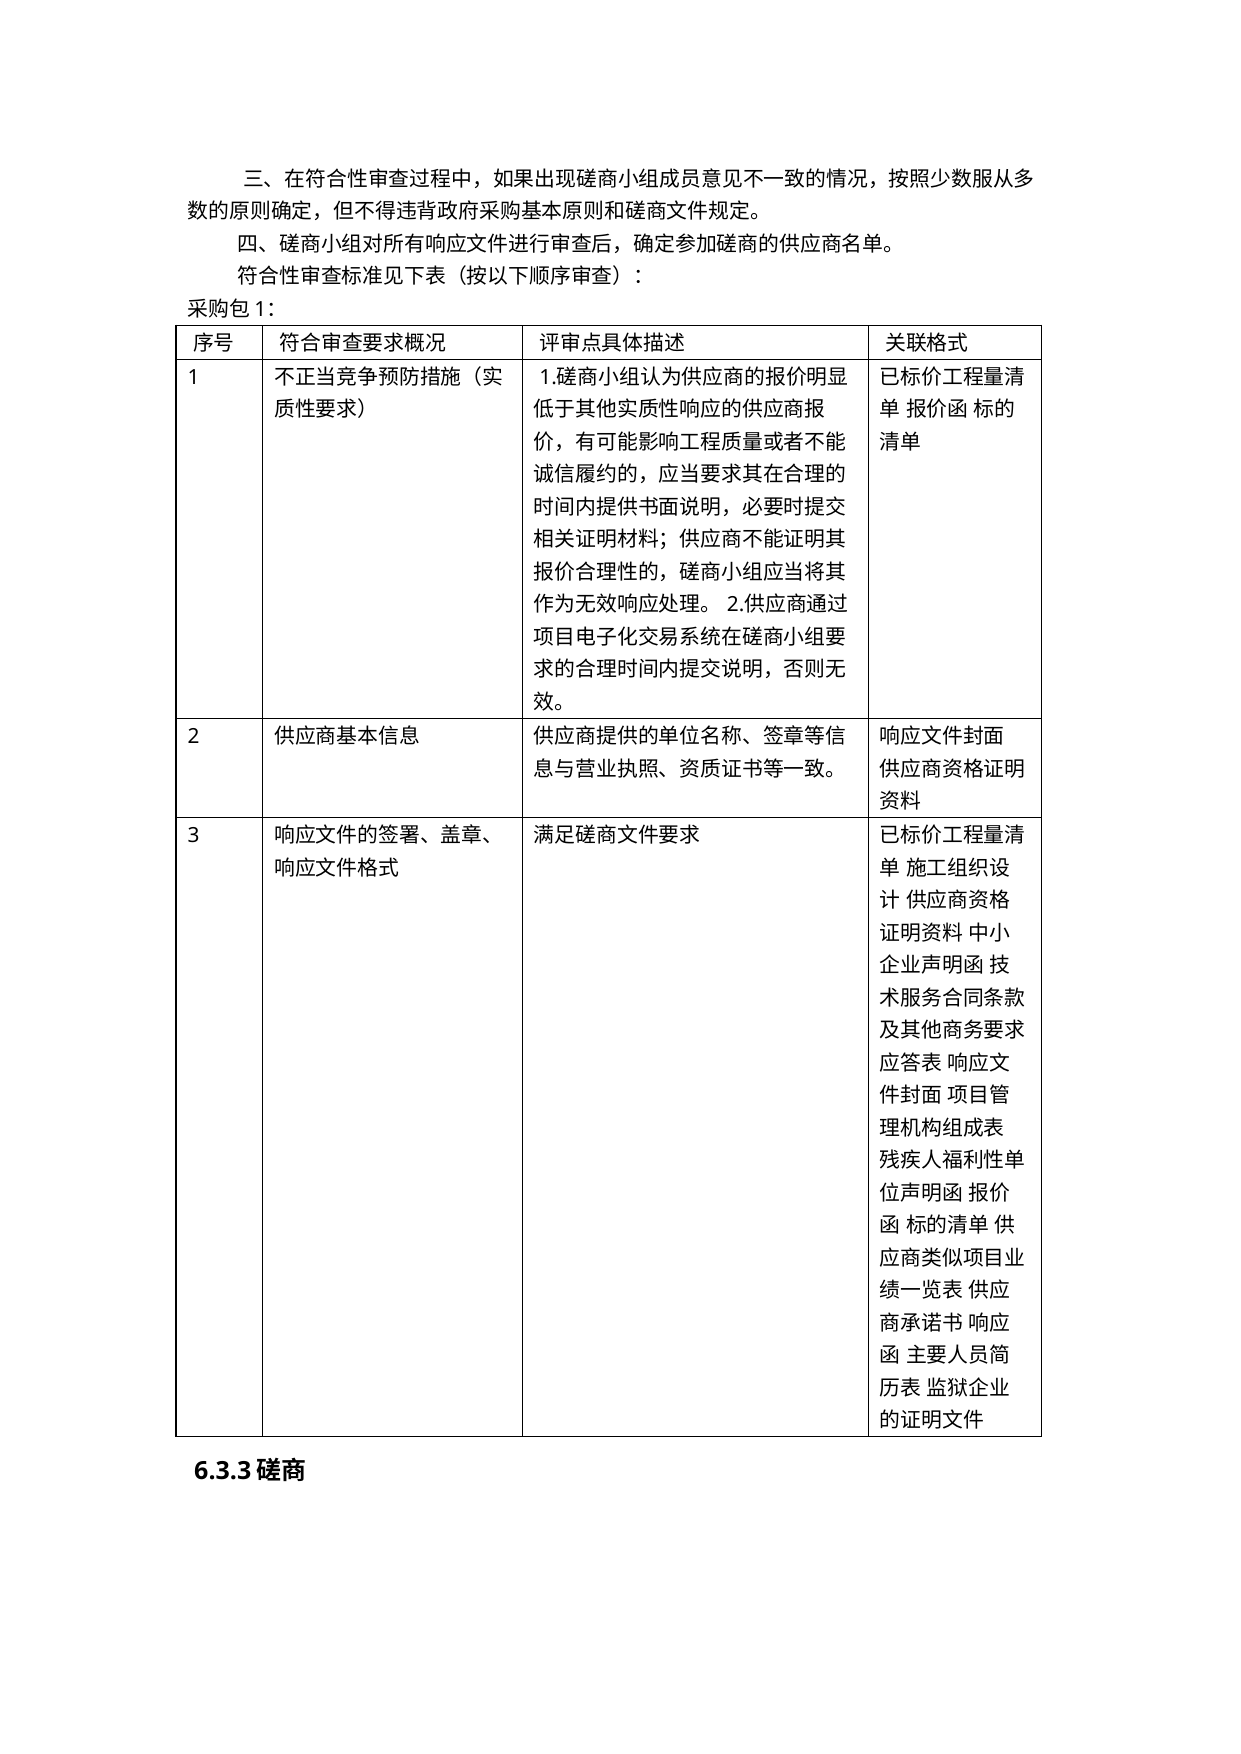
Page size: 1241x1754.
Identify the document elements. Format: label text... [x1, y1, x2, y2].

table_cell 供应商基本信息 [263, 719, 522, 817]
table_header 序号 [177, 326, 262, 358]
table_cell 满足磋商文件要求 [523, 818, 868, 1436]
table_cell 响应文件封面 供应商资格证明资料 [869, 719, 1041, 817]
table_cell 3 [177, 818, 262, 1436]
text 符合性审查标准见下表（按以下顺序审查）： [187, 259, 1053, 292]
table_header 评审点具体描述 [523, 326, 868, 358]
table_cell 1.磋商小组认为供应商的报价明显低于其他实质性响应的供应商报价，有可能影响工程质量或者不能诚信履约的，应当要求其在合理的时间内提供书面说明，必要时提交相关证明材料；供应商不能证明其报价合理性的，磋商小组应当将其作为无效响应处理。 2.供应商通过项目电子化交易系统在磋商小组要求的合理时间内提交说明，否则无效。 [523, 360, 868, 718]
text 采购包1： [187, 292, 1053, 324]
table_cell 1 [177, 360, 262, 718]
text 6.3.3磋商 [187, 1437, 1053, 1502]
text 三、在符合性审查过程中，如果出现磋商小组成员意见不一致的情况，按照少数服从多数的原则确定，但不得违背政府采购基本原则和磋商文件规定。 [187, 162, 1053, 227]
table_cell 已标价工程量清单 报价函 标的清单 [869, 360, 1041, 718]
table_header 符合审查要求概况 [263, 326, 522, 358]
table_header 关联格式 [869, 326, 1041, 358]
table_cell 已标价工程量清单 施工组织设计 供应商资格证明资料 中小企业声明函 技术服务合同条款及其他商务要求应答表 响应文件封面 项目管理机构组成表 残疾人福利性单位声明函 报价函 标的清单 供应商类似项目业绩一览表 供应商承诺书 响应函 主要人员简历表 监狱企业的证明文件 [869, 818, 1041, 1436]
table_cell 2 [177, 719, 262, 817]
table_cell 不正当竞争预防措施（实质性要求） [263, 360, 522, 718]
text 四、磋商小组对所有响应文件进行审查后，确定参加磋商的供应商名单。 [187, 227, 1053, 259]
table_cell 响应文件的签署、盖章、响应文件格式 [263, 818, 522, 1436]
table_cell 供应商提供的单位名称、签章等信息与营业执照、资质证书等一致。 [523, 719, 868, 817]
